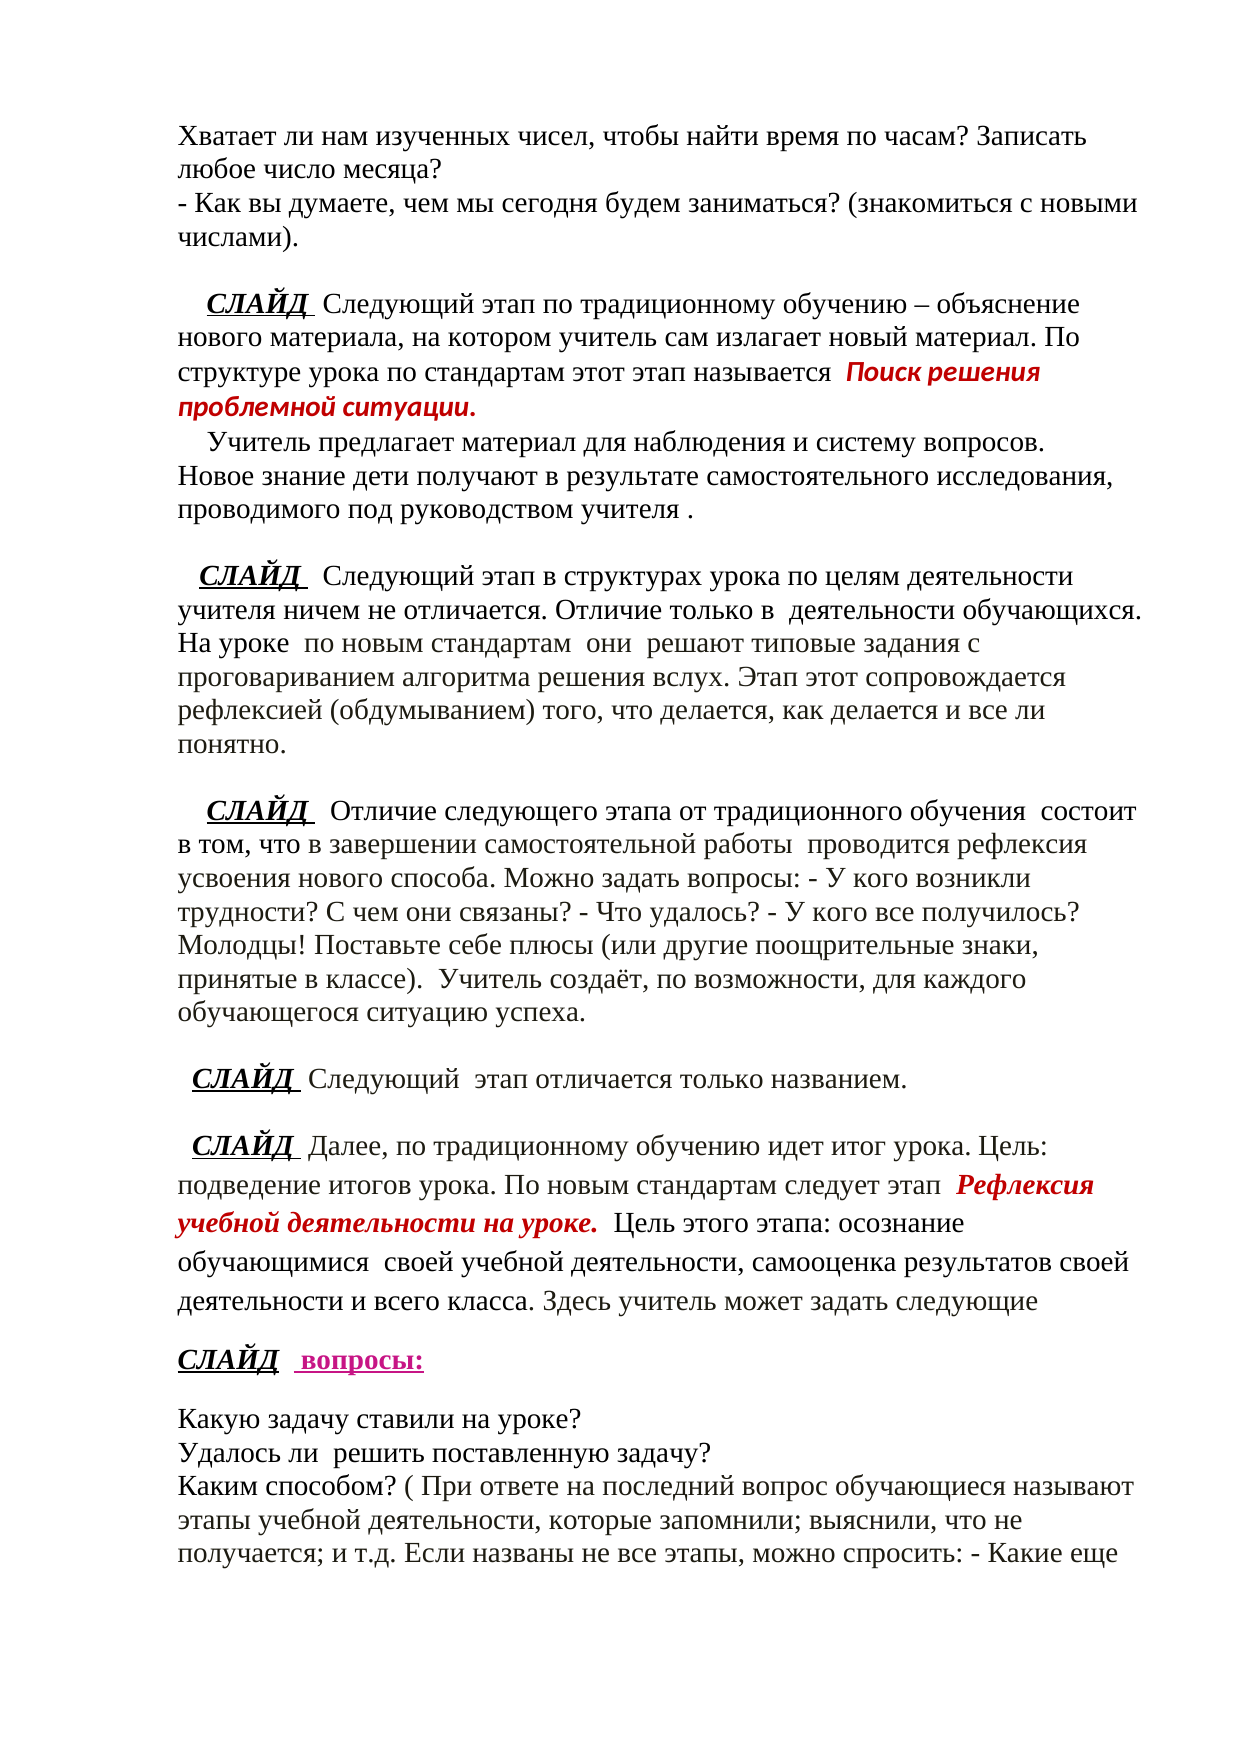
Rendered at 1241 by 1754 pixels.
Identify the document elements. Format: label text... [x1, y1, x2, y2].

text Какую задачу ставили на уроке? [177, 1401, 1152, 1435]
text СЛАЙД вопросы: [177, 1342, 1152, 1376]
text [177, 1468, 1152, 1569]
text СЛАЙД Отличие следующего этапа от традиционного обучения состоит в том, что в завершении самостоятельной работы проводится рефлексия усвоения нового способа. Можно задать вопросы: - У кого возникли трудности? С чем они связаны? - Что удалось? - У кого все получилось? Молодцы! Поставьте себе плюсы (или другие поощрительные знаки, принятые в классе). Учитель создаёт, по возможности, для каждого обучающегося ситуацию успеха. [177, 793, 1152, 1028]
text Учитель предлагает материал для наблюдения и систему вопросов. [177, 424, 1152, 458]
text СЛАЙД Следующий этап в структурах урока по целям деятельности учителя ничем не отличается. Отличие только в деятельности обучающихся. На уроке по новым стандартам они решают типовые задания с проговариванием алгоритма решения вслух. Этап этот сопровождается рефлексией (обдумыванием) того, что делается, как делается и все ли понятно. [177, 558, 1152, 759]
text СЛАЙД Далее, по традиционному обучению идет итог урока. Цель: подведение итогов урока. По новым стандартам следует этап Рефлексия учебной деятельности на уроке. Цель этого этапа: осознание обучающимися своей учебной деятельности, самооценка результатов своей деятельности и всего класса. Здесь учитель может задать следующие [177, 1128, 1152, 1316]
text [177, 118, 1152, 185]
text Новое знание дети получают в результате самостоятельного исследования, проводимого под руководством учителя . [177, 458, 1152, 525]
text СЛАЙД Следующий этап по традиционному обучению – объяснение нового материала, на котором учитель сам излагает новый материал. По структуре урока по стандартам этот этап называется Поиск решения проблемной ситуации. [177, 286, 1152, 424]
text - Как вы думаете, чем мы сегодня будем заниматься? (знакомиться с новыми числами). [177, 185, 1152, 252]
text Удалось ли решить поставленную задачу? [177, 1435, 1152, 1468]
text СЛАЙД Следующий этап отличается только названием. [177, 1061, 1152, 1095]
